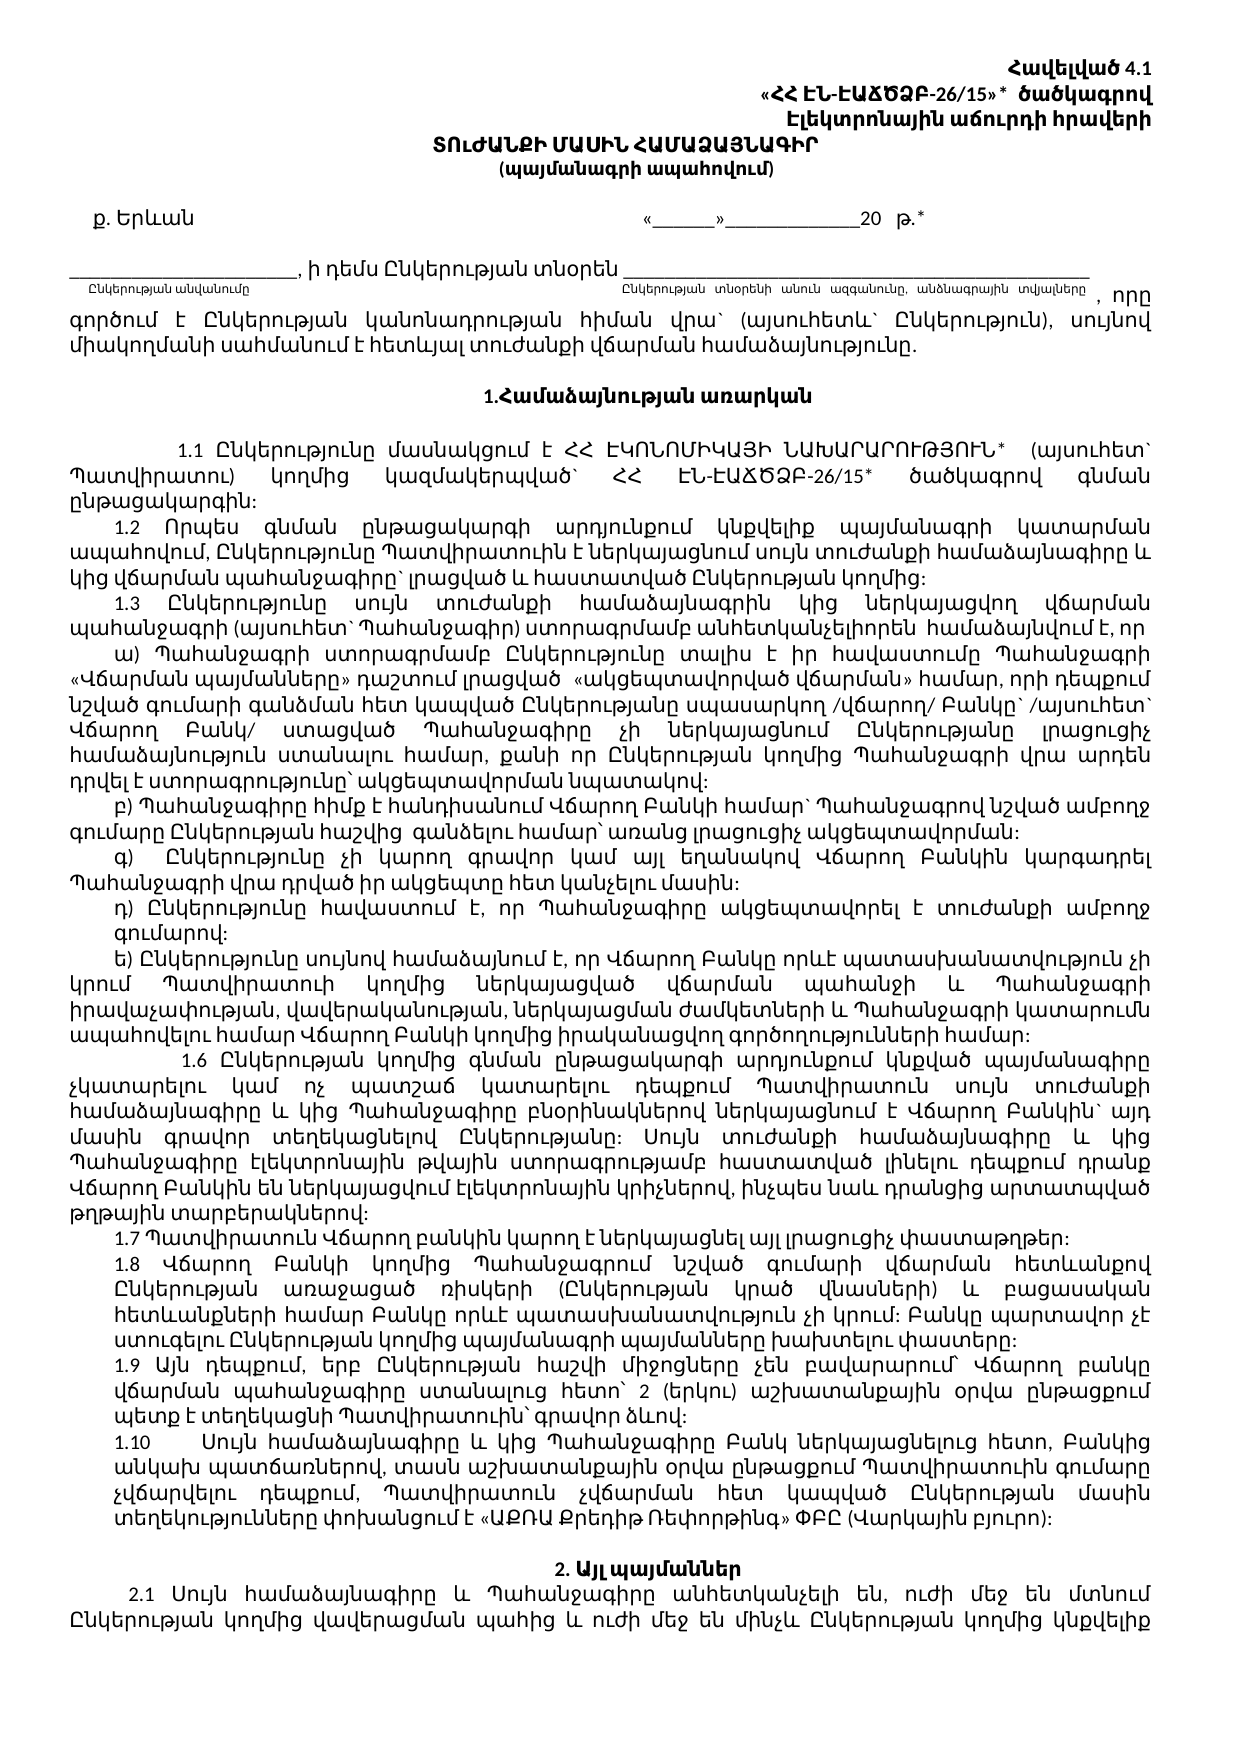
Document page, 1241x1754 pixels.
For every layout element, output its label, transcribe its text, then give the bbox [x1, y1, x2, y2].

text ա) Պահանջագրի ստորագրմամբ Ընկերությունը տալիս է իր հավաստումը Պահանջագրի «Վճարման պայմանները» դաշտում լրացված «ակցեպտավորված վճարման» համար, որի դեպքում նշված գումարի գանձման հետ կապված Ընկերությանը սպասարկող /վճարող/ Բանկը` /այսուհետ` Վճարող Բանկ/ ստացված Պահանջագիրը չի ներկայացնում Ընկերությանը լրացուցիչ համաձայնություն ստանալու համար, քանի որ Ընկերության կողմից Պահանջագրի վրա արդեն դրվել է ստորագրությունը՝ ակցեպտավորման նպատակով: [69, 641, 1152, 793]
text դ) Ընկերությունը հավաստում է, որ Պահանջագիրը ակցեպտավորել է տուժանքի ամբողջ գումարով: [113, 895, 1152, 946]
text Ընկերության անվանումը Ընկերության տնօրենի անուն ազգանունը, անձնագրային տվյալները , որը գործում է Ընկերության կանոնադրության հիման վրա` (այսուհետև` Ընկերություն), սույնով միակողմանի սահմանում է հետևյալ տուժանքի վճարման համաձայնությունը. [69, 282, 1152, 358]
text 1.9 Այն դեպքում, երբ Ընկերության հաշվի միջոցները չեն բավարարում՝ Վճարող բանկը վճարման պահանջագիրը ստանալուց հետո՝ 2 (երկու) աշխատանքային օրվա ընթացքում պետք է տեղեկացնի Պատվիրատուին՝ գրավոր ձևով: [113, 1353, 1152, 1429]
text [69, 1581, 1152, 1632]
text գ) Ընկերությունը չի կարող գրավոր կամ այլ եղանակով Վճարող Բանկին կարգադրել Պահանջագրի վրա դրված իր ակցեպտը հետ կանչելու մասին: [69, 844, 1152, 895]
text 1.10 Սույն համաձայնագիրը և կից Պահանջագիրը Բանկ ներկայացնելուց հետո, Բանկից անկախ պատճառներով, տասն աշխատանքային օրվա ընթացքում Պատվիրատուին գումարը չվճարվելու դեպքում, Պատվիրատուն չվճարման հետ կապված Ընկերության մասին տեղեկությունները փոխանցում է «ԱՔՌԱ Քրեդիթ Ռեփորթինգ» ՓԲԸ (Վարկային բյուրո): [113, 1429, 1152, 1531]
text Հավելված 4.1 [69, 56, 1152, 81]
text բ) Պահանջագիրը հիմք է հանդիսանում Վճարող Բանկի համար` Պահանջագրով նշված ամբողջ գումարը Ընկերության հաշվից գանձելու համար՝ առանց լրացուցիչ ակցեպտավորման: [69, 793, 1152, 844]
text 1.Համաձայնության առարկան [144, 383, 1152, 409]
text ՏՈւԺԱՆՔԻ ՄԱՍԻՆ ՀԱՄԱՁԱՅՆԱԳԻՐ [69, 132, 1152, 157]
text «ՀՀ ԷՆ-ԷԱՃԾՁԲ-26/15»* ծածկագրով [69, 81, 1152, 106]
text 1.7 Պատվիրատուն Վճարող բանկին կարող է ներկայացնել այլ լրացուցիչ փաստաթղթեր: [113, 1226, 1152, 1251]
text 1.6 Ընկերության կողմից գնման ընթացակարգի արդյունքում կնքված պայմանագիրը չկատարելու կամ ոչ պատշաճ կատարելու դեպքում Պատվիրատուն սույն տուժանքի համաձայնագիրը և կից Պահանջագիրը բնօրինակներով ներկայացնում է Վճարող Բանկին` այդ մասին գրավոր տեղեկացնելով Ընկերությանը: Սույն տուժանքի համաձայնագիրը և կից Պահանջագիրը էլեկտրոնային թվային ստորագրությամբ հաստատված լինելու դեպքում դրանք Վճարող Բանկին են ներկայացվում էլեկտրոնային կրիչներով, ինչպես նաև դրանցից արտատպված թղթային տարբերակներով: [69, 1048, 1152, 1226]
text 1.2 Որպես գնման ընթացակարգի արդյունքում կնքվելիք պայմանագրի կատարման ապահովում, Ընկերությունը Պատվիրատուին է ներկայացնում սույն տուժանքի համաձայնագիրը և կից վճարման պահանջագիրը` լրացված և հաստատված Ընկերության կողմից: [69, 514, 1152, 590]
text 1.8 Վճարող Բանկի կողմից Պահանջագրում նշված գումարի վճարման հետևանքով Ընկերության առաջացած ռիսկերի (Ընկերության կրած վնասների) և բացասական հետևանքների համար Բանկը որևէ պատասխանատվություն չի կրում: Բանկը պարտավոր չէ ստուգելու Ընկերության կողմից պայմանագրի պայմանները խախտելու փաստերը: [113, 1251, 1152, 1353]
text 1.1 Ընկերությունը մասնակցում է ՀՀ ԷԿՈՆՈՄԻԿԱՅԻ ՆԱԽԱՐԱՐՈՒԹՅՈՒՆ* (այսուհետ` Պատվիրատու) կողմից կազմակերպված` ՀՀ ԷՆ-ԷԱՃԾՁԲ-26/15* ծածկագրով գնման ընթացակարգին: [69, 438, 1152, 514]
text ք. Երևան «______»_____________20 թ.* [69, 206, 1152, 231]
text (պայմանագրի ապահովում) [69, 157, 1152, 180]
text Էլեկտրոնային աճուրդի հրավերի [69, 106, 1152, 132]
text ______________________, ի դեմս Ընկերության տնօրեն _____________________________________________ [69, 256, 1152, 282]
text 2. Այլ պայմաններ [144, 1556, 1152, 1581]
text 1.3 Ընկերությունը սույն տուժանքի համաձայնագրին կից ներկայացվող վճարման պահանջագրի (այսուհետ` Պահանջագիր) ստորագրմամբ անհետկանչելիորեն համաձայնվում է, որ [69, 590, 1152, 641]
text ե) Ընկերությունը սույնով համաձայնում է, որ Վճարող Բանկը որևէ պատասխանատվություն չի կրում Պատվիրատուի կողմից ներկայացված վճարման պահանջի և Պահանջագրի իրավաչափության, վավերականության, ներկայացման ժամկետների և Պահանջագրի կատարումն ապահովելու համար Վճարող Բանկի կողմից իրականացվող գործողությունների համար: [69, 946, 1152, 1048]
